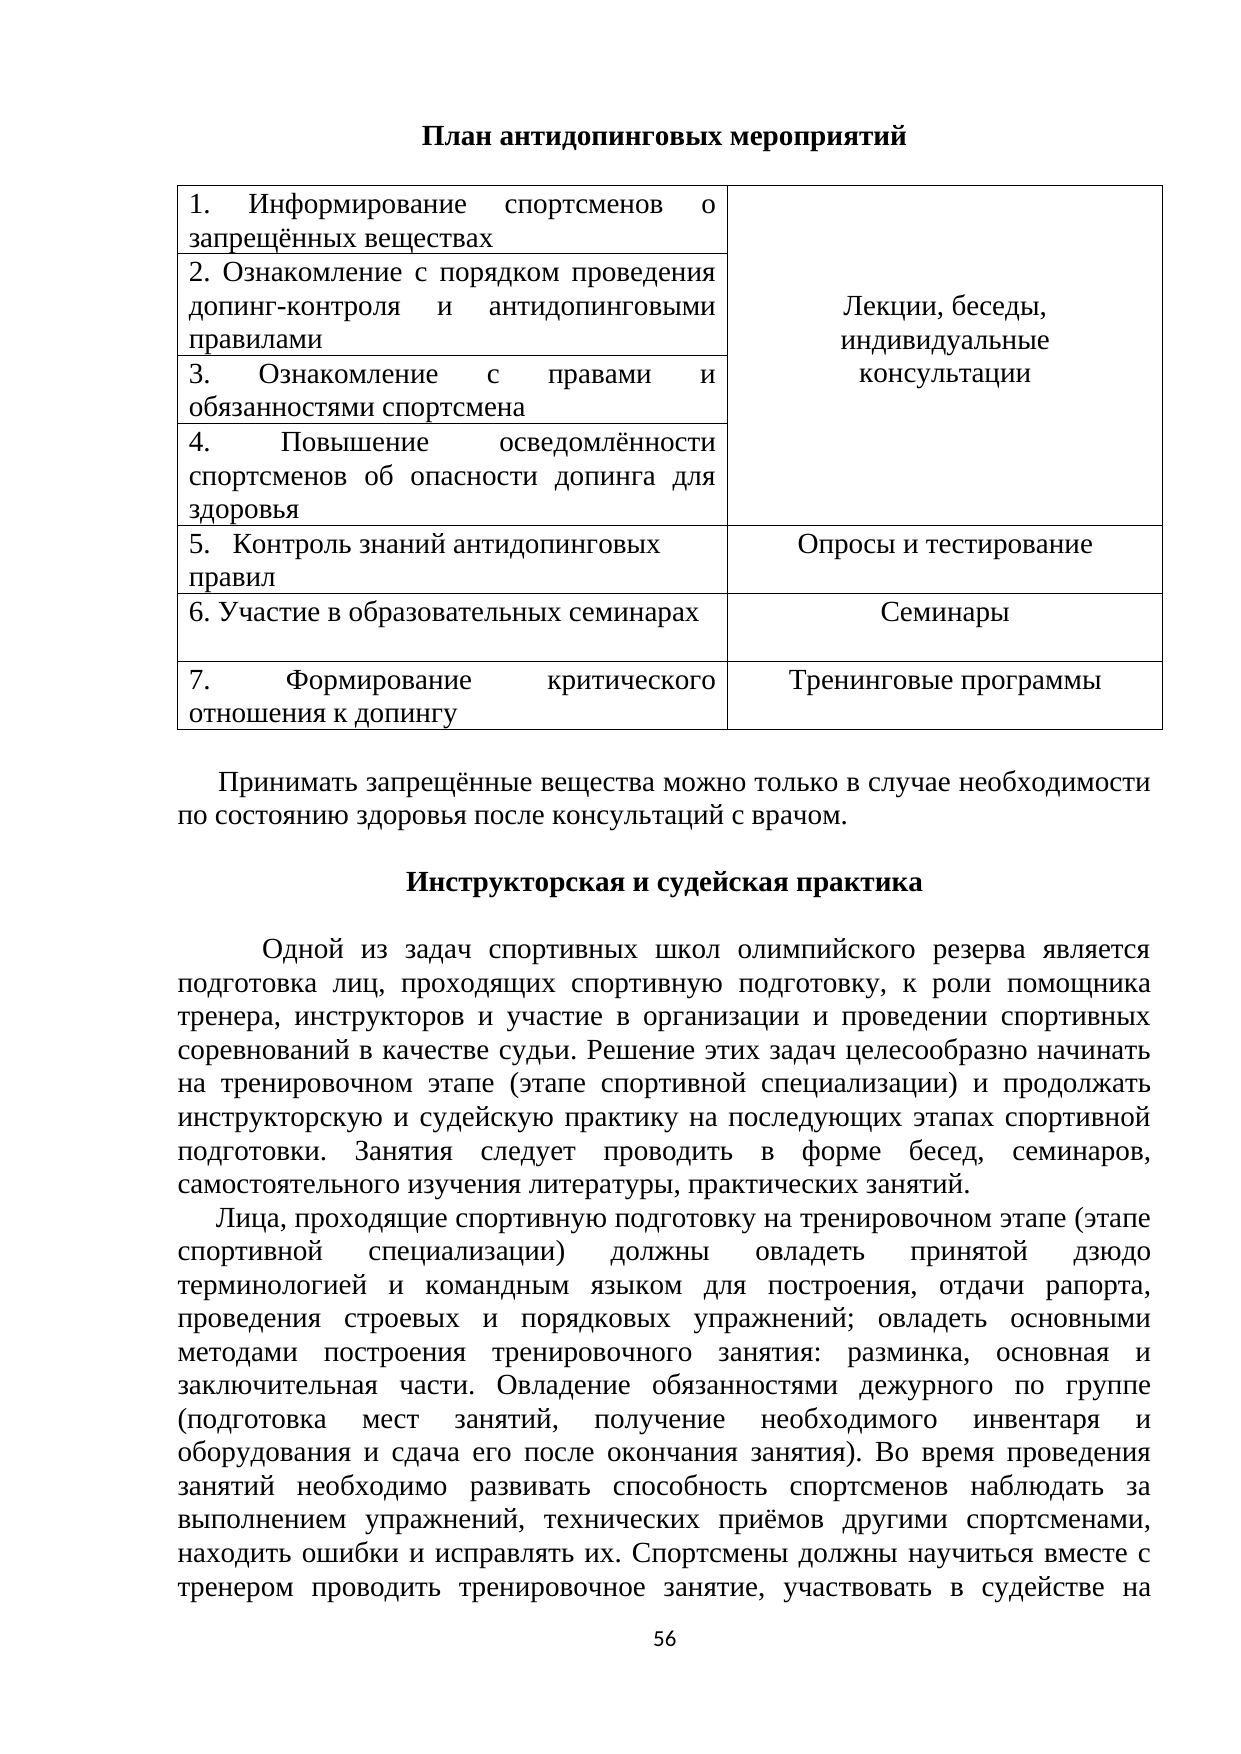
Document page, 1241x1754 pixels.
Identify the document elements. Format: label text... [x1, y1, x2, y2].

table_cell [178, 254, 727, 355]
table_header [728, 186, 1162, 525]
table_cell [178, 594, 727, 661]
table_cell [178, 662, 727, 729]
text Принимать запрещённые вещества можно только в случае необходимости по состоянию здоровья после консультаций с врачом. [177, 764, 1152, 831]
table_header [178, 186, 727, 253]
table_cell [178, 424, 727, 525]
text Инструкторская и судейская практика [177, 864, 1152, 898]
text Одной из задач спортивных школ олимпийского резерва является подготовка лиц, проходящих спортивную подготовку, к роли помощника тренера, инструкторов и участие в организации и проведении спортивных соревнований в качестве судьи. Решение этих задач целесообразно начинать на тренировочном этапе (этапе спортивной специализации) и продолжать инструкторскую и судейскую практику на последующих этапах спортивной подготовки. Занятия следует проводить в форме бесед, семинаров, самостоятельного изучения литературы, практических занятий. [177, 931, 1152, 1200]
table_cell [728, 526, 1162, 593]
text План антидопинговых мероприятий [177, 118, 1152, 152]
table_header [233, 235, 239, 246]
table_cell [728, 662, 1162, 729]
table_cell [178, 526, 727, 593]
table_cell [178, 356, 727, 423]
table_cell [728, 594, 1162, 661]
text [177, 1200, 1152, 1602]
